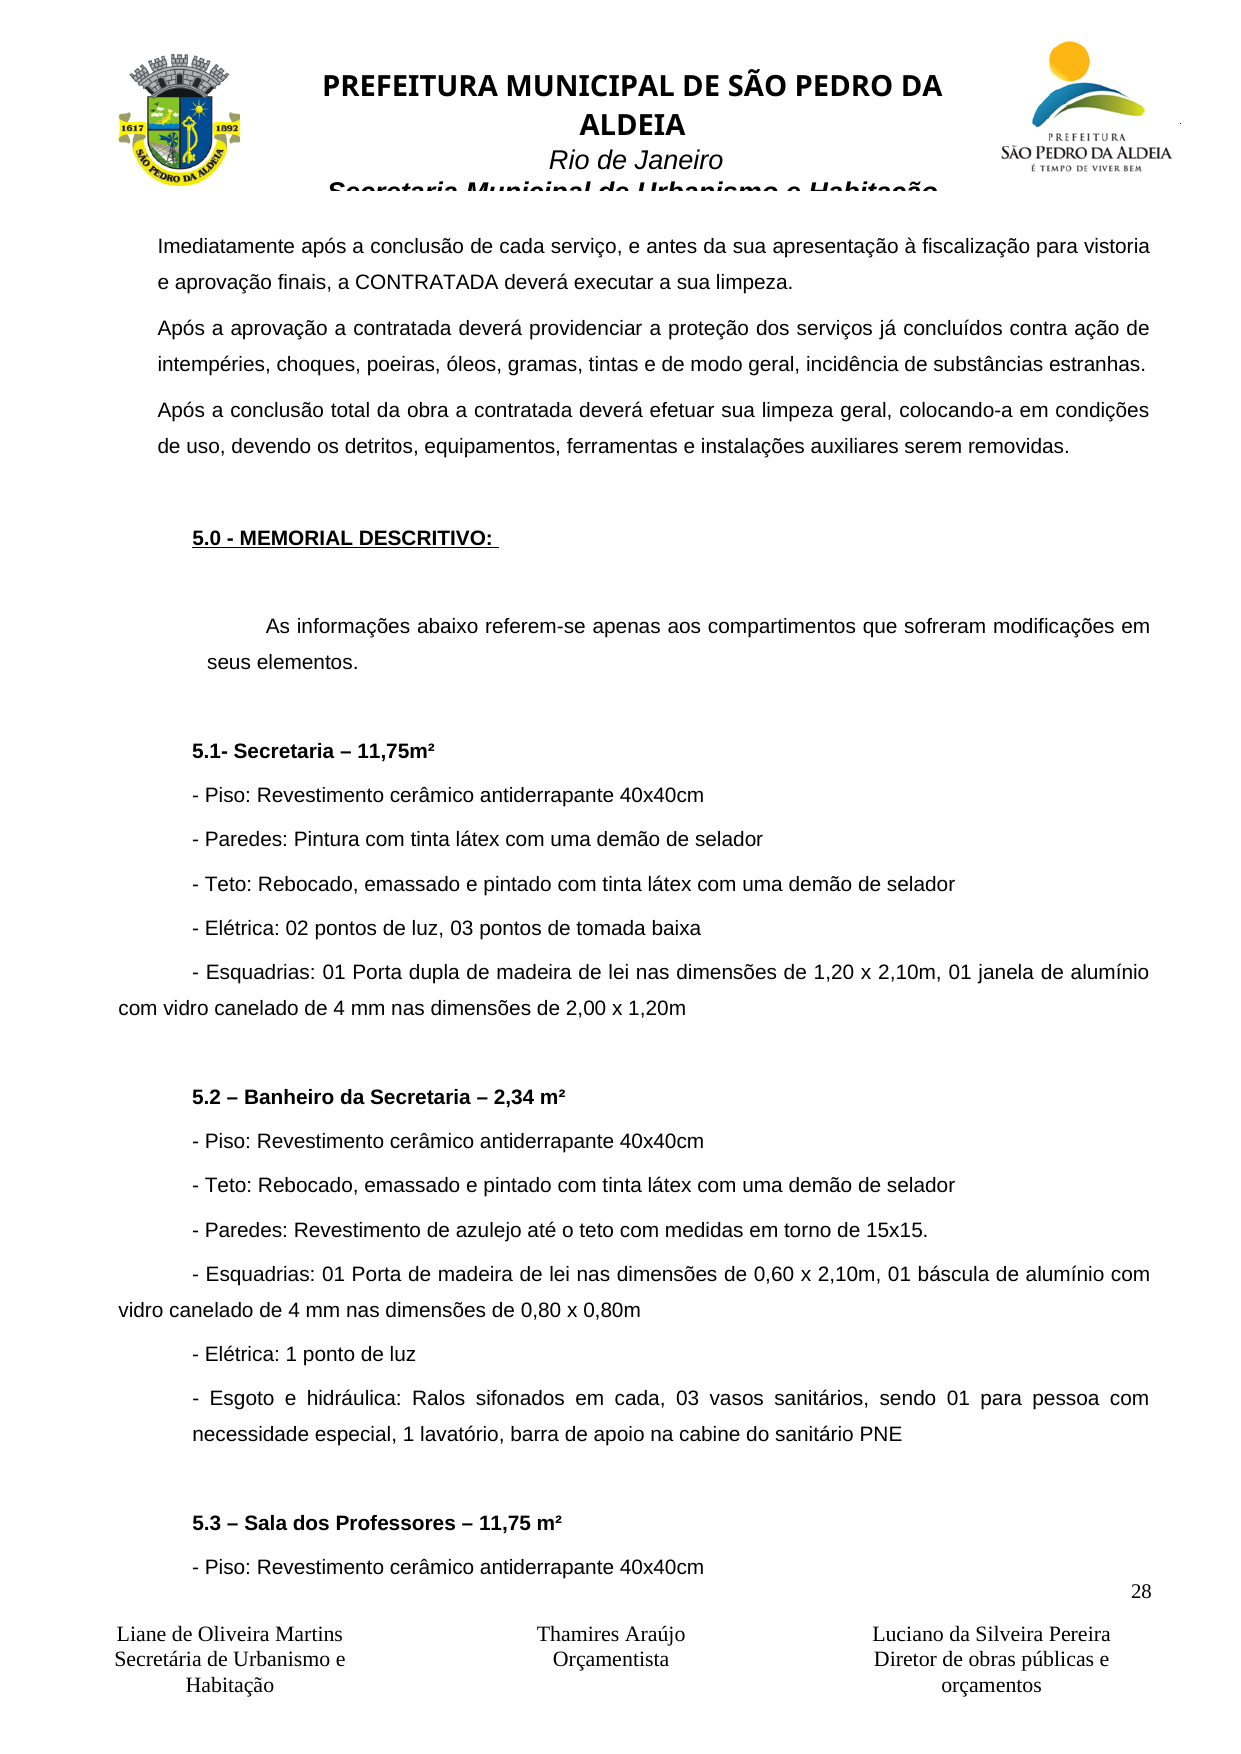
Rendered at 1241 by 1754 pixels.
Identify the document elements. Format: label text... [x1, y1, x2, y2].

text - Elétrica: 02 pontos de luz, 03 pontos de tomada baixa [118, 916, 1152, 940]
text Após a conclusão total da obra a contratada deverá efetuar sua limpeza geral, colocando-a em condições de uso, devendo os detritos, equipamentos, ferramentas e instalações auxiliares serem removidas. [157, 398, 1152, 458]
text - Paredes: Pintura com tinta látex com uma demão de selador [118, 827, 1152, 851]
text - Piso: Revestimento cerâmico antiderrapante 40x40cm [118, 783, 1152, 807]
text - Piso: Revestimento cerâmico antiderrapante 40x40cm [118, 1129, 1152, 1153]
text - Piso: Revestimento cerâmico antiderrapante 40x40cm [118, 1555, 1152, 1579]
text 5.2 – Banheiro da Secretaria – 2,34 m² [118, 1084, 1152, 1108]
text - Paredes: Revestimento de azulejo até o teto com medidas em torno de 15x15. [118, 1217, 1152, 1241]
text Após a aprovação a contratada deverá providenciar a proteção dos serviços já concluídos contra ação de intempéries, choques, poeiras, óleos, gramas, tintas e de modo geral, incidência de substâncias estranhas. [157, 316, 1152, 376]
text 5.0 - MEMORIAL DESCRITIVO: [192, 526, 1152, 550]
text - Esquadrias: 01 Porta dupla de madeira de lei nas dimensões de 1,20 x 2,10m, 01 janela de alumínio com vidro canelado de 4 mm nas dimensões de 2,00 x 1,20m [118, 960, 1152, 1020]
text - Esgoto e hidráulica: Ralos sifonados em cada, 03 vasos sanitários, sendo 01 para pessoa com necessidade especial, 1 lavatório, barra de apoio na cabine do sanitário PNE [192, 1386, 1152, 1446]
text - Teto: Rebocado, emassado e pintado com tinta látex com uma demão de selador [118, 872, 1152, 896]
text - Esquadrias: 01 Porta de madeira de lei nas dimensões de 0,60 x 2,10m, 01 báscula de alumínio com vidro canelado de 4 mm nas dimensões de 0,80 x 0,80m [118, 1262, 1152, 1322]
text - Elétrica: 1 ponto de luz [118, 1342, 1152, 1366]
picture [118, 54, 241, 186]
text As informações abaixo referem-se apenas aos compartimentos que sofreram modificações em seus elementos. [207, 614, 1152, 674]
text 5.3 – Sala dos Professores – 11,75 m² [192, 1511, 1152, 1534]
text Imediatamente após a conclusão de cada serviço, e antes da sua apresentação à fiscalização para vistoria e aprovação finais, a CONTRATADA deverá executar a sua limpeza. [157, 234, 1152, 294]
text 5.1- Secretaria – 11,75m² [118, 739, 1152, 763]
text - Teto: Rebocado, emassado e pintado com tinta látex com uma demão de selador [118, 1173, 1152, 1197]
